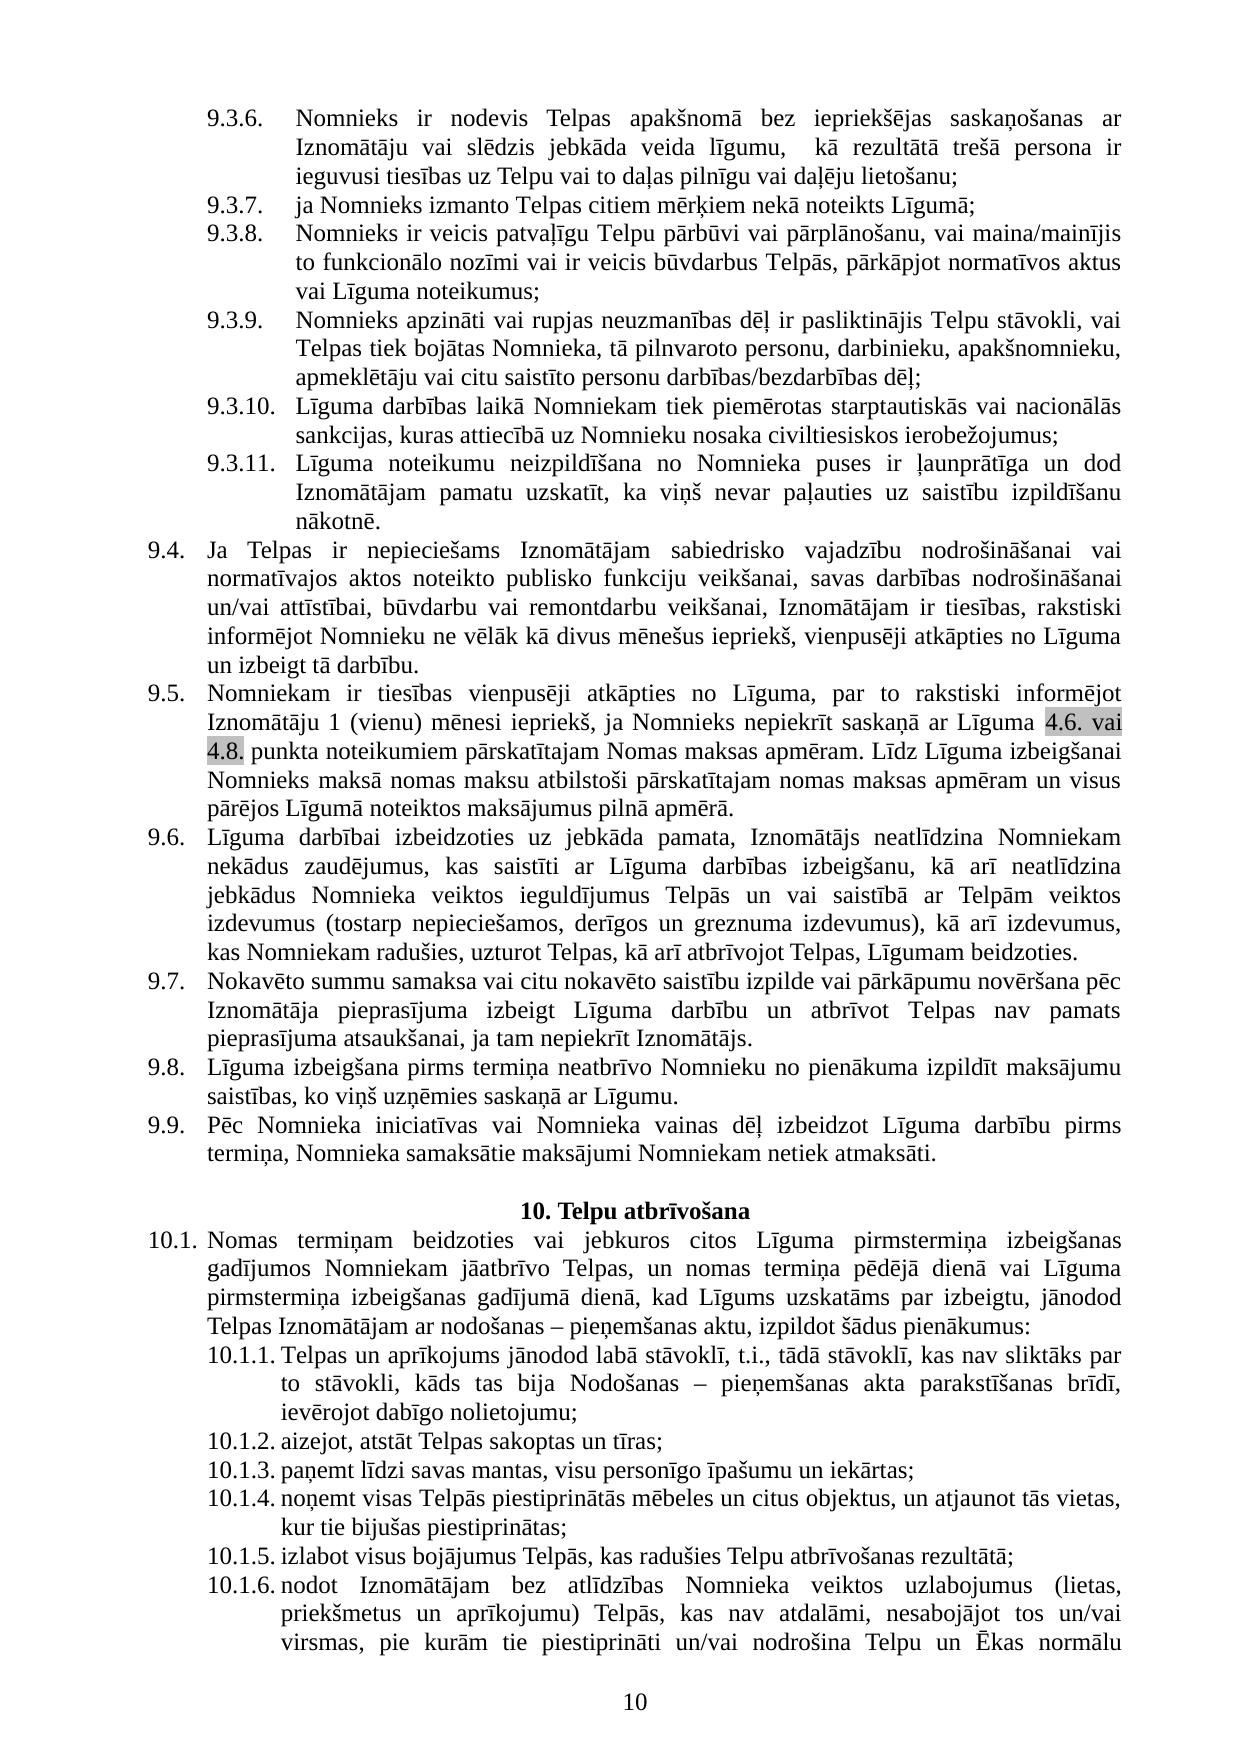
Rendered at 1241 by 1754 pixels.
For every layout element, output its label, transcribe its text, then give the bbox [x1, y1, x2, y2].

list Telpas un aprīkojums jānodod labā stāvoklī, t.i., tādā stāvoklī, kas nav sliktāks par to stāvokli, kāds tas bija Nodošanas – pieņemšanas akta parakstīšanas brīdī, ievērojot dabīgo nolietojumu; [207, 1340, 1122, 1426]
list Nomnieks apzināti vai rupjas neuzmanības dēļ ir pasliktinājis Telpu stāvokli, vai Telpas tiek bojātas Nomnieka, tā pilnvaroto personu, darbinieku, apakšnomnieku, apmeklētāju vai citu saistīto personu darbības/bezdarbības dēļ; [207, 305, 1122, 391]
list Nokavēto summu samaksa vai citu nokavēto saistību izpilde vai pārkāpumu novēršana pēc Iznomātāja pieprasījuma izbeigt Līguma darbību un atbrīvot Telpas nav pamats pieprasījuma atsaukšanai, ja tam nepiekrīt Iznomātājs. [148, 966, 1122, 1052]
list Nomnieks ir nodevis Telpas apakšnomā bez iepriekšējas saskaņošanas ar Iznomātāju vai slēdzis jebkāda veida līgumu, kā rezultātā trešā persona ir ieguvusi tiesības uz Telpu vai to daļas pilnīgu vai daļēju lietošanu; [207, 103, 1122, 190]
list Ja Telpas ir nepieciešams Iznomātājam sabiedrisko vajadzību nodrošināšanai vai normatīvajos aktos noteikto publisko funkciju veikšanai, savas darbības nodrošināšanai un/vai attīstībai, būvdarbu vai remontdarbu veikšanai, Iznomātājam ir tiesības, rakstiski informējot Nomnieku ne vēlāk kā divus mēnešus iepriekš, vienpusēji atkāpties no Līguma un izbeigt tā darbību. [148, 535, 1122, 678]
list Nomniekam ir tiesības vienpusēji atkāpties no Līguma, par to rakstiski informējot Iznomātāju 1 (vienu) mēnesi iepriekš, ja Nomnieks nepiekrīt saskaņā ar Līguma 4.6. vai 4.8. punkta noteikumiem pārskatītajam Nomas maksas apmēram. Līdz Līguma izbeigšanai Nomnieks maksā nomas maksu atbilstoši pārskatītajam nomas maksas apmēram un visus pārējos Līgumā noteiktos maksājumus pilnā apmērā. [148, 678, 1122, 822]
list Nomas termiņam beidzoties vai jebkuros citos Līguma pirmstermiņa izbeigšanas gadījumos Nomniekam jāatbrīvo Telpas, un nomas termiņa pēdējā dienā vai Līguma pirmstermiņa izbeigšanas gadījumā dienā, kad Līgums uzskatāms par izbeigtu, jānodod Telpas Iznomātājam ar nodošanas – pieņemšanas aktu, izpildot šādus pienākumus: [148, 1225, 1122, 1340]
list Pēc Nomnieka iniciatīvas vai Nomnieka vainas dēļ izbeidzot Līguma darbību pirms termiņa, Nomnieka samaksātie maksājumi Nomniekam netiek atmaksāti. [148, 1110, 1122, 1167]
list noņemt visas Telpās piestiprinātās mēbeles un citus objektus, un atjaunot tās vietas, kur tie bijušas piestiprinātas; [207, 1483, 1122, 1541]
list Līguma darbībai izbeidzoties uz jebkāda pamata, Iznomātājs neatlīdzina Nomniekam nekādus zaudējumus, kas saistīti ar Līguma darbības izbeigšanu, kā arī neatlīdzina jebkādus Nomnieka veiktos ieguldījumus Telpās un vai saistībā ar Telpām veiktos izdevumus (tostarp nepieciešamos, derīgos un greznuma izdevumus), kā arī izdevumus, kas Nomniekam radušies, uzturot Telpas, kā arī atbrīvojot Telpas, Līgumam beidzoties. [148, 822, 1122, 966]
list Nomnieks ir veicis patvaļīgu Telpu pārbūvi vai pārplānošanu, vai maina/mainījis to funkcionālo nozīmi vai ir veicis būvdarbus Telpās, pārkāpjot normatīvos aktus vai Līguma noteikumus; [207, 218, 1122, 305]
list ja Nomnieks izmanto Telpas citiem mērķiem nekā noteikts Līgumā; [207, 190, 1122, 218]
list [207, 1570, 1122, 1656]
list Līguma noteikumu neizpildīšana no Nomnieka puses ir ļaunprātīga un dod Iznomātājam pamatu uzskatīt, ka viņš nevar paļauties uz saistību izpildīšanu nākotnē. [207, 448, 1122, 535]
list izlabot visus bojājumus Telpās, kas radušies Telpu atbrīvošanas rezultātā; [207, 1541, 1122, 1570]
list Telpu atbrīvošana [148, 1196, 1122, 1225]
list Līguma darbības laikā Nomniekam tiek piemērotas starptautiskās vai nacionālās sankcijas, kuras attiecībā uz Nomnieku nosaka civiltiesiskos ierobežojumus; [207, 391, 1122, 448]
list aizejot, atstāt Telpas sakoptas un tīras; [207, 1426, 1122, 1455]
list paņemt līdzi savas mantas, visu personīgo īpašumu un iekārtas; [207, 1455, 1122, 1483]
list Līguma izbeigšana pirms termiņa neatbrīvo Nomnieku no pienākuma izpildīt maksājumu saistības, ko viņš uzņēmies saskaņā ar Līgumu. [148, 1052, 1122, 1110]
